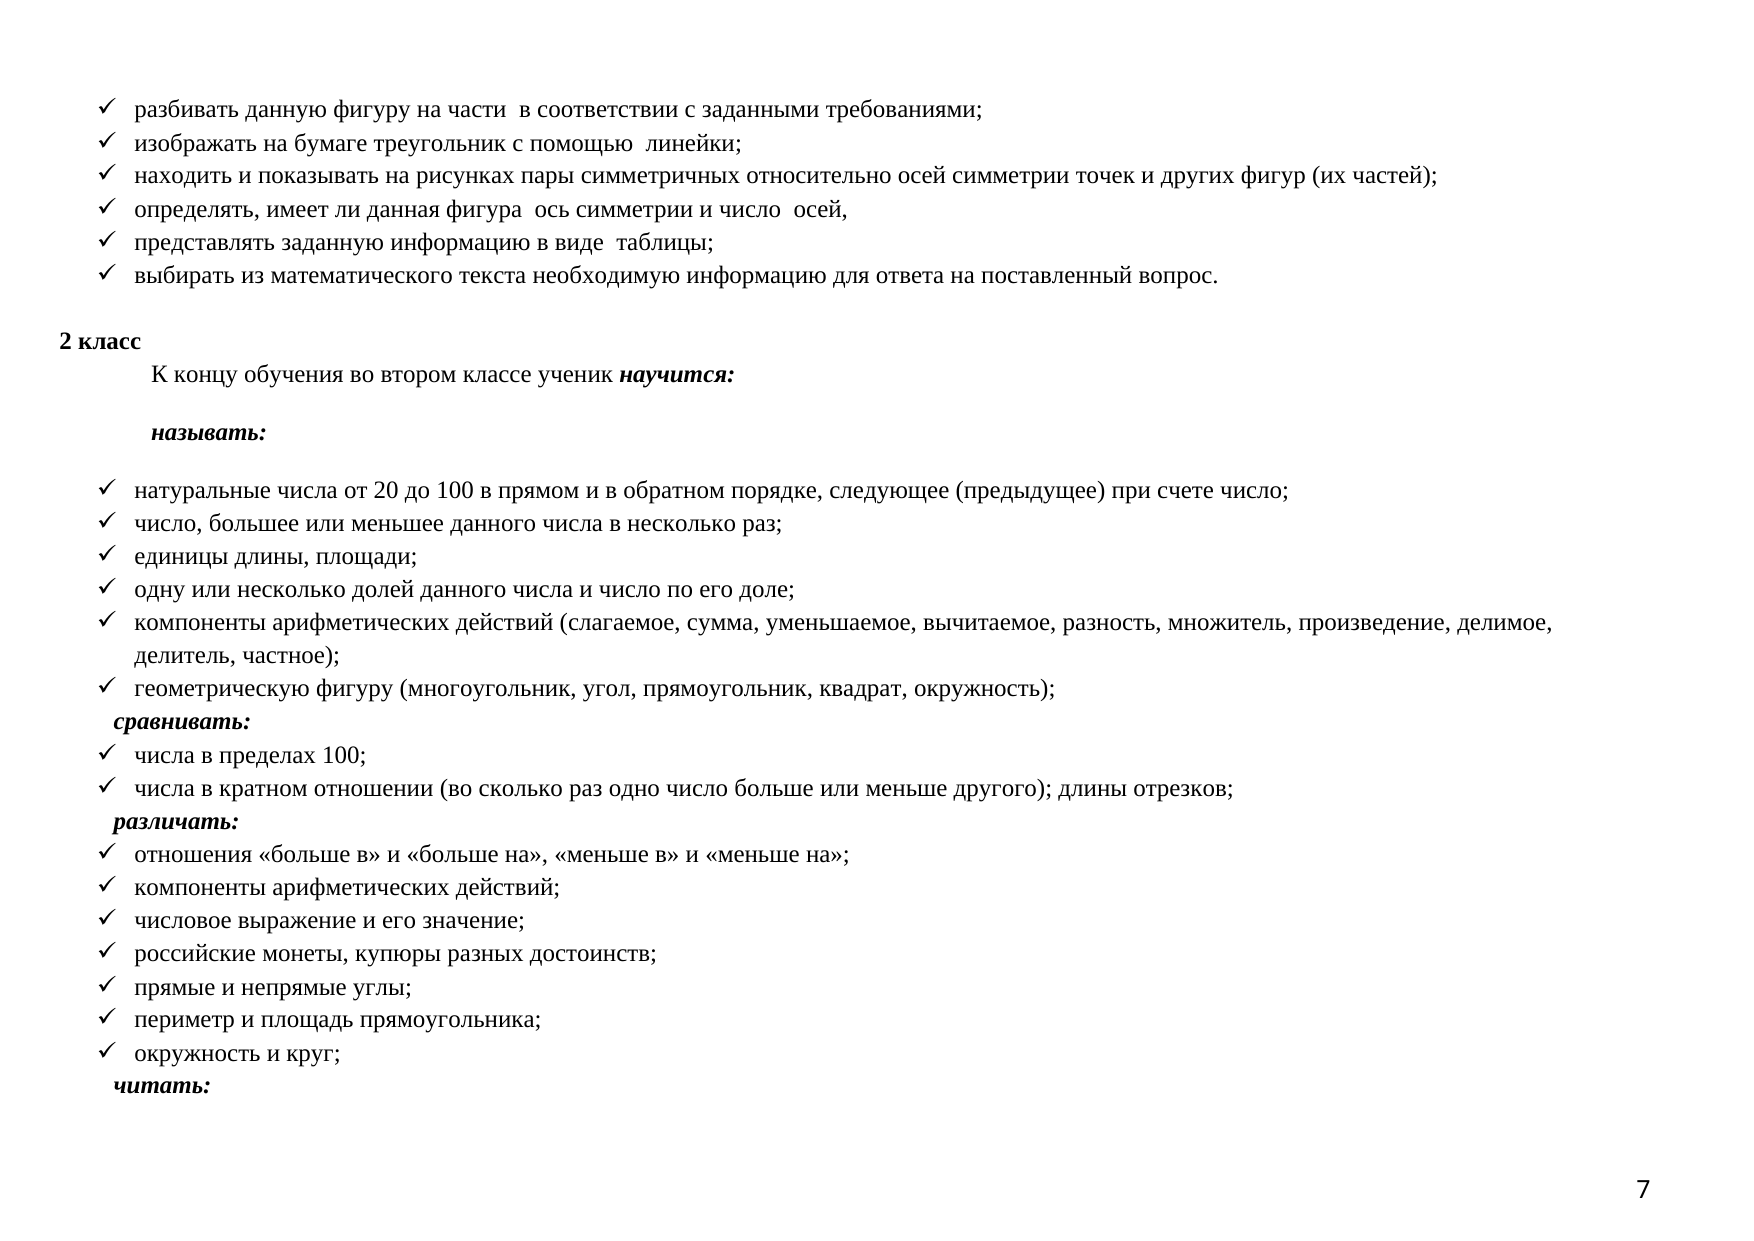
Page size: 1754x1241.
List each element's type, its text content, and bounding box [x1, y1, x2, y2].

list выбирать из математического текста необходимую информацию для ответа на поставленный вопрос. [97, 260, 1650, 288]
list представлять заданную информацию в виде таблицы; [97, 227, 1650, 255]
list российские монеты, купюры разных достоинств; [97, 938, 1650, 967]
list периметр и площадь прямоугольника; [97, 1004, 1650, 1033]
list числа в кратном отношении (во сколько раз одно число больше или меньше другого); длины отрезков; [97, 773, 1650, 802]
text различать: [113, 806, 1650, 835]
list отношения «больше в» и «больше на», «меньше в» и «меньше на»; [97, 839, 1650, 868]
list единицы длины, площади; [97, 541, 1650, 569]
list находить и показывать на рисунках пары симметричных относительно осей симметрии точек и других фигур (их частей); [97, 161, 1650, 189]
list число, большее или меньшее данного числа в несколько раз; [97, 508, 1650, 537]
list окружность и круг; [97, 1038, 1650, 1066]
list изображать на бумаге треугольник с помощью линейки; [97, 128, 1650, 156]
list одну или несколько долей данного числа и число по его доле; [97, 574, 1650, 603]
text 2 класс [59, 326, 1650, 354]
list геометрическую фигуру (многоугольник, угол, прямоугольник, квадрат, окружность); [97, 673, 1650, 702]
text читать: [113, 1071, 1650, 1099]
list прямые и непрямые углы; [97, 972, 1650, 1000]
list натуральные числа от 20 до 100 в прямом и в обратном порядке, следующее (предыдущее) при счете число; [97, 475, 1650, 503]
list компоненты арифметических действий; [97, 872, 1650, 901]
list числовое выражение и его значение; [97, 906, 1650, 934]
list разбивать данную фигуру на части в соответствии с заданными требованиями; [97, 94, 1650, 123]
list числа в пределах 100; [97, 740, 1650, 769]
text К концу обучения во втором классе ученик научится: [113, 359, 1646, 387]
list определять, имеет ли данная фигура ось симметрии и число осей, [97, 194, 1650, 222]
text сравнивать: [113, 706, 1650, 735]
text называть: [113, 417, 1646, 446]
list компоненты арифметических действий (слагаемое, сумма, уменьшаемое, вычитаемое, разность, множитель, произведение, делимое, делитель, частное); [97, 607, 1650, 669]
